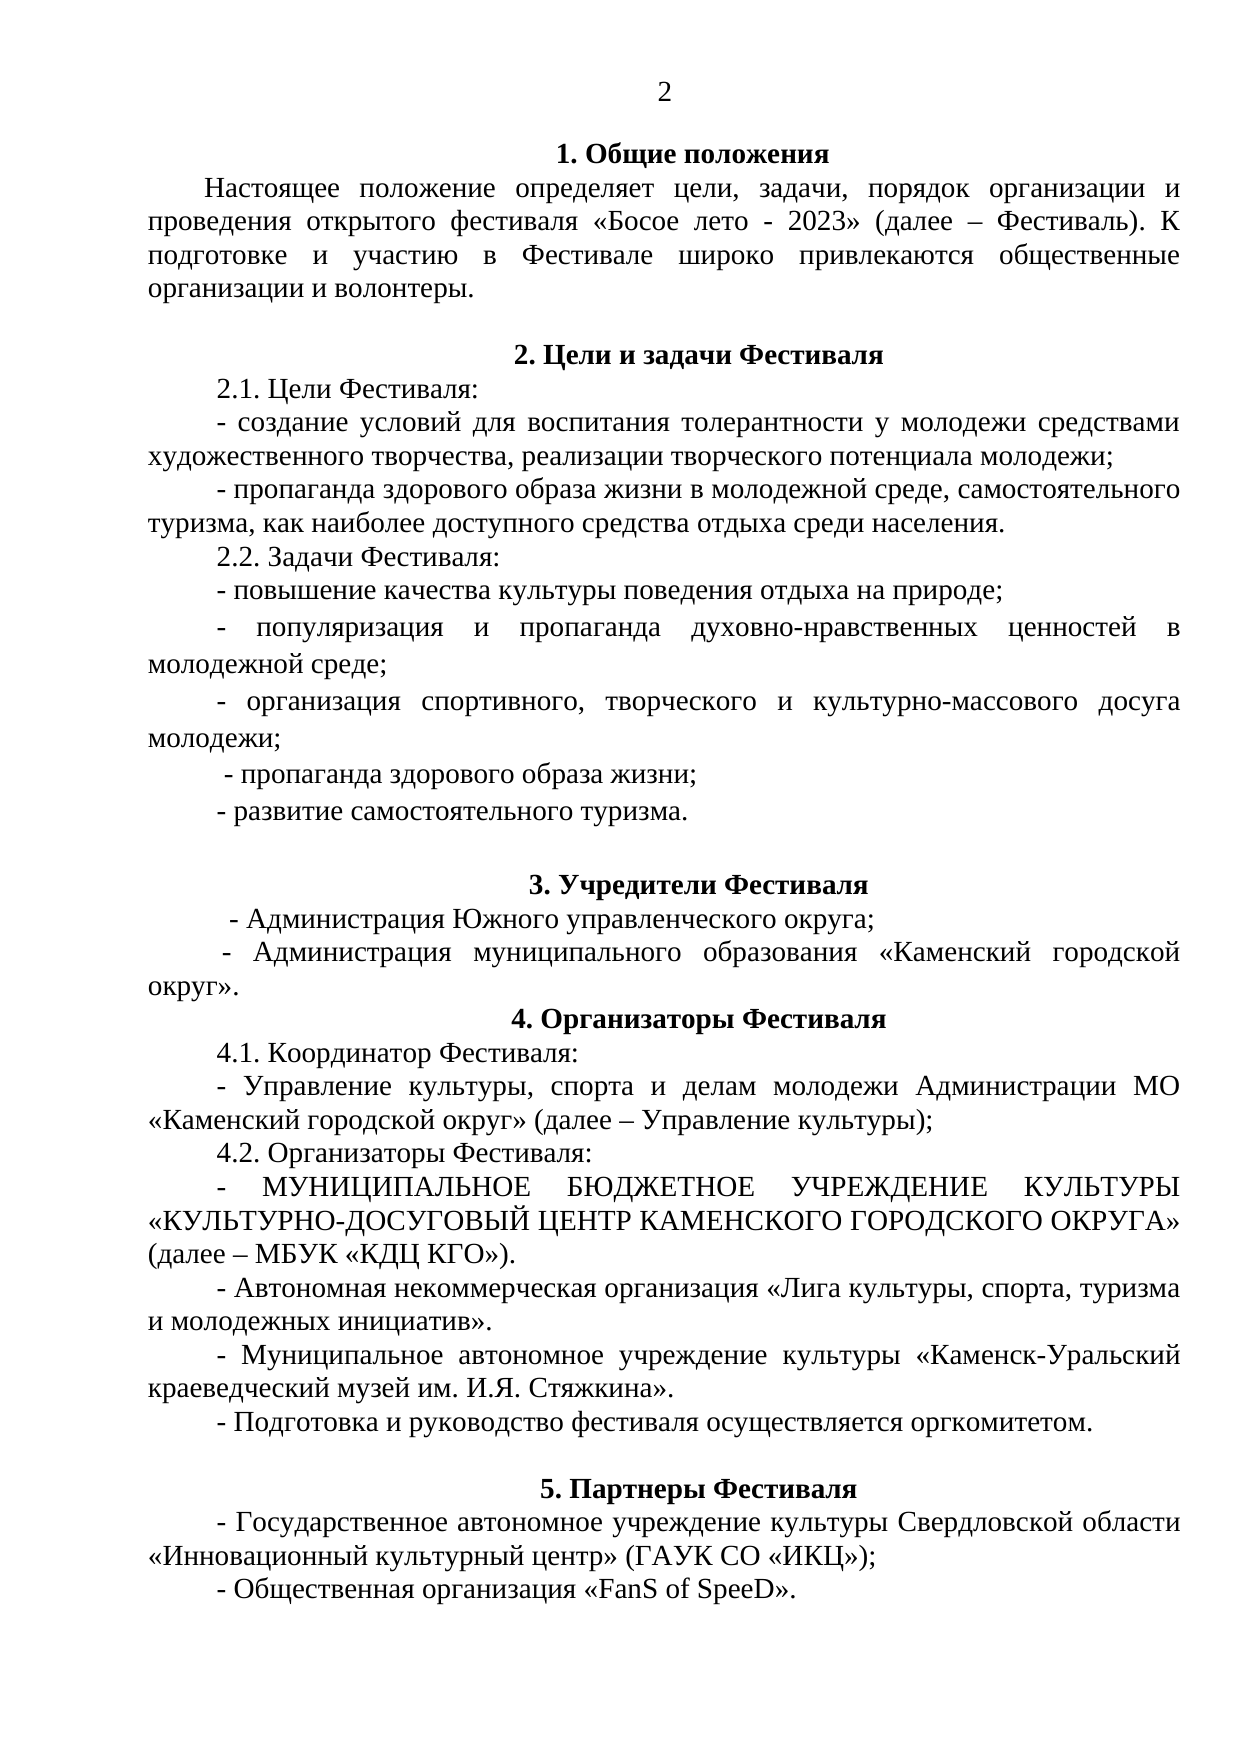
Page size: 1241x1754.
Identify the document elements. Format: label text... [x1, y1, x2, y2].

text - Управление культуры, спорта и делам молодежи Администрации МО «Каменский городской округ» (далее – Управление культуры); [148, 1068, 1181, 1136]
text - популяризация и пропаганда духовно-нравственных ценностей в молодежной среде; [148, 609, 1181, 679]
text 1. Общие положения [148, 136, 1181, 170]
text - Автономная некоммерческая организация «Лига культуры, спорта, туризма и молодежных инициатив». [148, 1270, 1181, 1337]
text - Общественная организация «FanS of SpeeD». [148, 1572, 1181, 1605]
text 4.1. Координатор Фестиваля: [148, 1035, 1181, 1068]
text Настоящее положение определяет цели, задачи, порядок организации и проведения открытого фестиваля «Босое лето - 2023» (далее – Фестиваль). К подготовке и участию в Фестивале широко привлекаются общественные организации и волонтеры. [148, 170, 1181, 304]
text - развитие самостоятельного туризма. [148, 793, 1181, 827]
text 4.2. Организаторы Фестиваля: [148, 1136, 1181, 1169]
text - пропаганда здорового образа жизни в молодежной среде, самостоятельного туризма, как наиболее доступного средства отдыха среди населения. [148, 472, 1181, 539]
text - Администрация муниципального образования «Каменский городской округ». [148, 934, 1181, 1001]
text - пропаганда здорового образа жизни; [148, 757, 1181, 790]
text - Муниципальное автономное учреждение культуры «Каменск-Уральский краеведческий музей им. И.Я. Стяжкина». [148, 1337, 1181, 1404]
text 2.1. Цели Фестиваля: [148, 371, 1181, 404]
text 5. Партнеры Фестиваля [148, 1471, 1181, 1504]
text 2. Цели и задачи Фестиваля [148, 337, 1181, 371]
text - создание условий для воспитания толерантности у молодежи средствами художественного творчества, реализации творческого потенциала молодежи; [148, 404, 1181, 472]
text - Подготовка и руководство фестиваля осуществляется оргкомитетом. [148, 1404, 1181, 1437]
text 2.2. Задачи Фестиваля: [148, 539, 1181, 572]
text - Государственное автономное учреждение культуры Свердловской области «Инновационный культурный центр» (ГАУК СО «ИКЦ»); [148, 1504, 1181, 1572]
text 3. Учредители Фестиваля [148, 867, 1181, 901]
text - Администрация Южного управленческого округа; [148, 901, 1181, 934]
text - повышение качества культуры поведения отдыха на природе; [148, 572, 1181, 606]
text - организация спортивного, творческого и культурно-массового досуга молодежи; [148, 683, 1181, 753]
text 4. Организаторы Фестиваля [148, 1001, 1181, 1035]
text - МУНИЦИПАЛЬНОЕ БЮДЖЕТНОЕ УЧРЕЖДЕНИЕ КУЛЬТУРЫ «КУЛЬТУРНО-ДОСУГОВЫЙ ЦЕНТР КАМЕНСКОГО ГОРОДСКОГО ОКРУГА» (далее – МБУК «КДЦ КГО»). [148, 1169, 1181, 1270]
